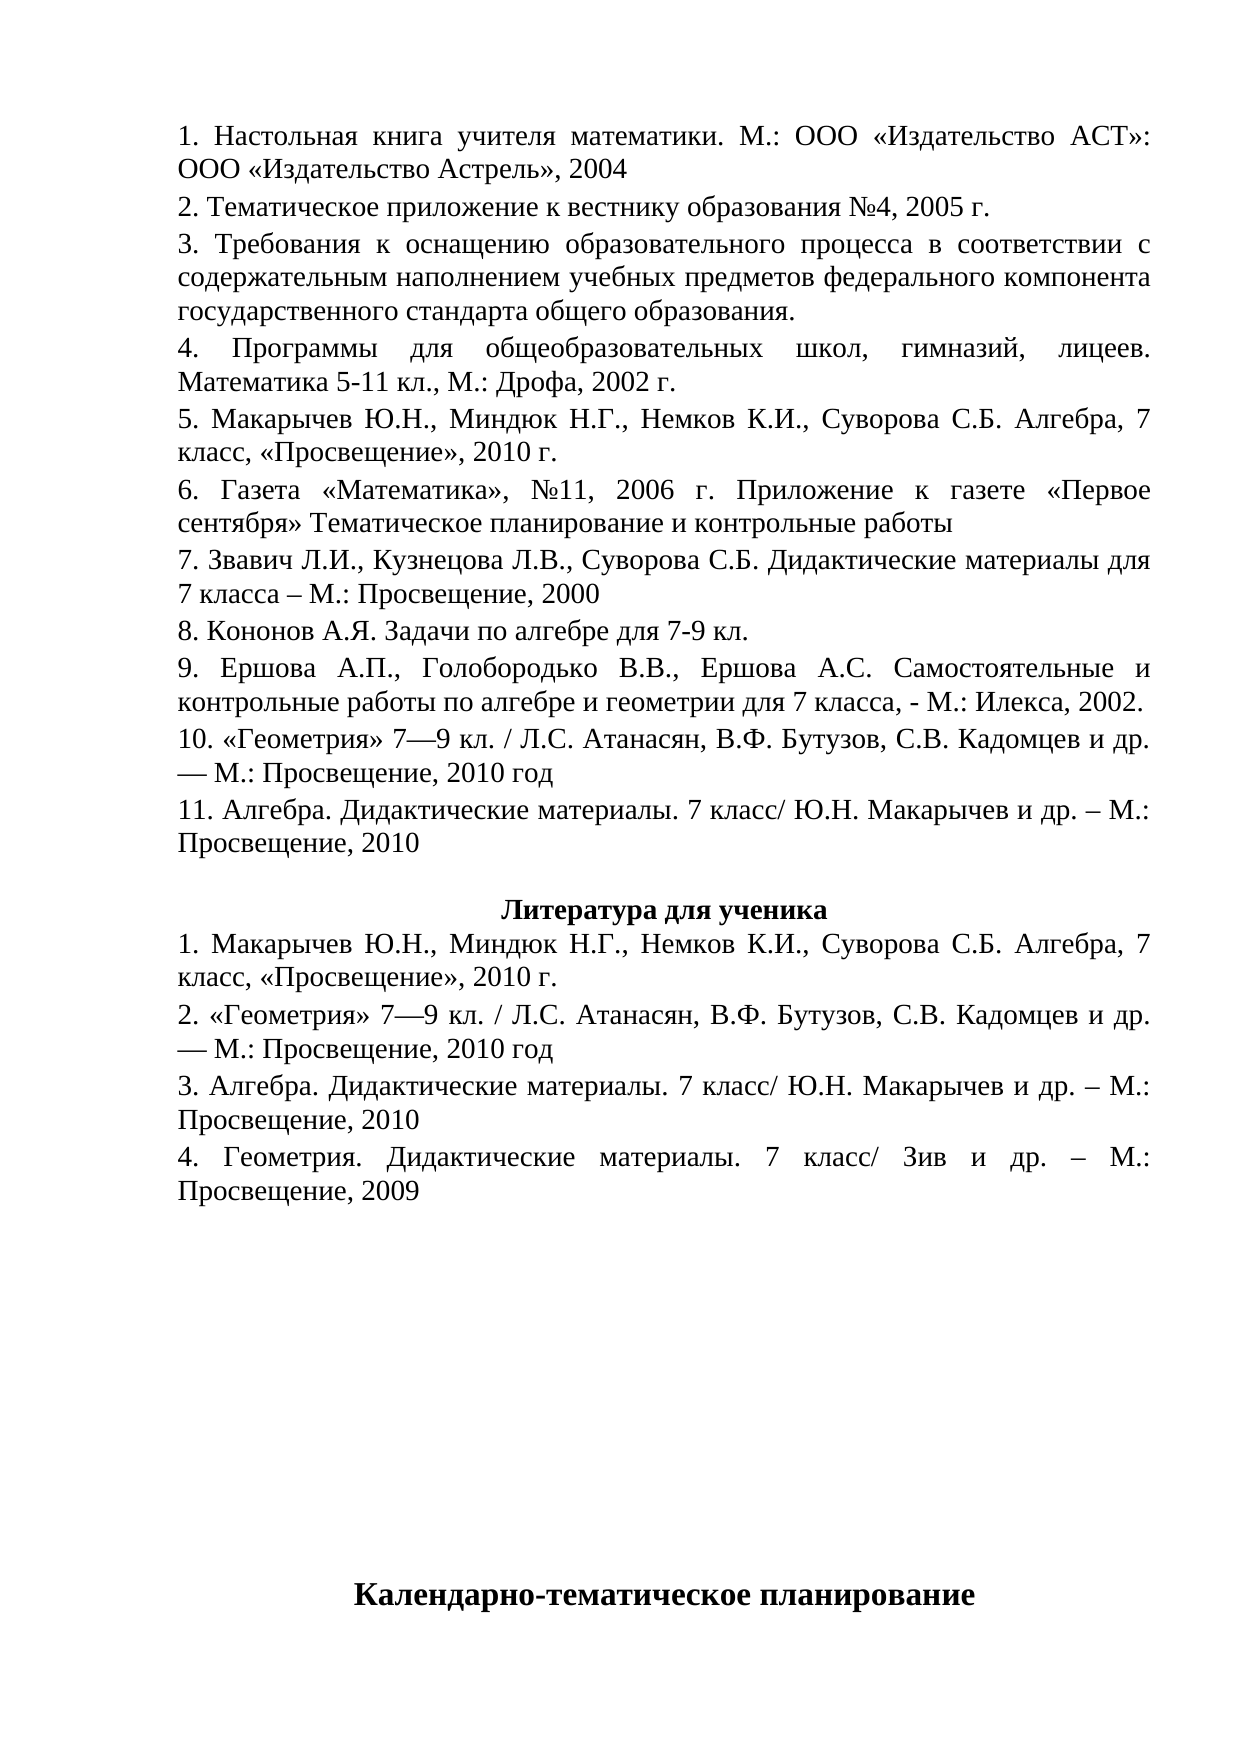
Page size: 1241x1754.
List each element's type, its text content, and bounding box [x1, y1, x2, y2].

text 1. Макарычев Ю.Н., Миндюк Н.Г., Немков К.И., Суворова С.Б. Алгебра, 7 класс, «Просвещение», 2010 г. [177, 926, 1152, 993]
text 4. Геометрия. Дидактические материалы. 7 класс/ Зив и др. – М.: Просвещение, 2009 [177, 1139, 1152, 1207]
text 6. Газета «Математика», №11, 2006 г. Приложение к газете «Первое сентября» Тематическое планирование и контрольные работы [177, 472, 1152, 539]
text Литература для ученика [177, 892, 1152, 926]
text 3. Требования к оснащению образовательного процесса в соответствии с содержательным наполнением учебных предметов федерального компонента государственного стандарта общего образования. [177, 226, 1152, 327]
text 7. Звавич Л.И., Кузнецова Л.В., Суворова С.Б. Дидактические материалы для 7 класса – М.: Просвещение, 2000 [177, 542, 1152, 609]
text 2. Тематическое приложение к вестнику образования №4, 2005 г. [177, 189, 1152, 222]
text 9. Ершова А.П., Голобородько В.В., Ершова А.С. Самостоятельные и контрольные работы по алгебре и геометрии для 7 класса, - М.: Илекса, 2002. [177, 650, 1152, 717]
text 4. Программы для общеобразовательных школ, гимназий, лицеев. Математика 5-11 кл., М.: Дрофа, 2002 г. [177, 330, 1152, 397]
text Календарно-тематическое планирование [177, 1574, 1152, 1613]
text 10. «Геометрия» 7—9 кл. / Л.С. Атанасян, В.Ф. Бутузов, С.В. Кадомцев и др. — М.: Просвещение, 2010 год [177, 721, 1152, 788]
text 5. Макарычев Ю.Н., Миндюк Н.Г., Немков К.И., Суворова С.Б. Алгебра, 7 класс, «Просвещение», 2010 г. [177, 401, 1152, 468]
text 11. Алгебра. Дидактические материалы. 7 класс/ Ю.Н. Макарычев и др. – М.: Просвещение, 2010 [177, 792, 1152, 859]
text 1. Настольная книга учителя математики. М.: ООО «Издательство АСТ»: ООО «Издательство Астрель», 2004 [177, 118, 1152, 185]
text 3. Алгебра. Дидактические материалы. 7 класс/ Ю.Н. Макарычев и др. – М.: Просвещение, 2010 [177, 1068, 1152, 1135]
text 2. «Геометрия» 7—9 кл. / Л.С. Атанасян, В.Ф. Бутузов, С.В. Кадомцев и др. — М.: Просвещение, 2010 год [177, 997, 1152, 1064]
text 8. Кононов А.Я. Задачи по алгебре для 7-9 кл. [177, 613, 1152, 647]
